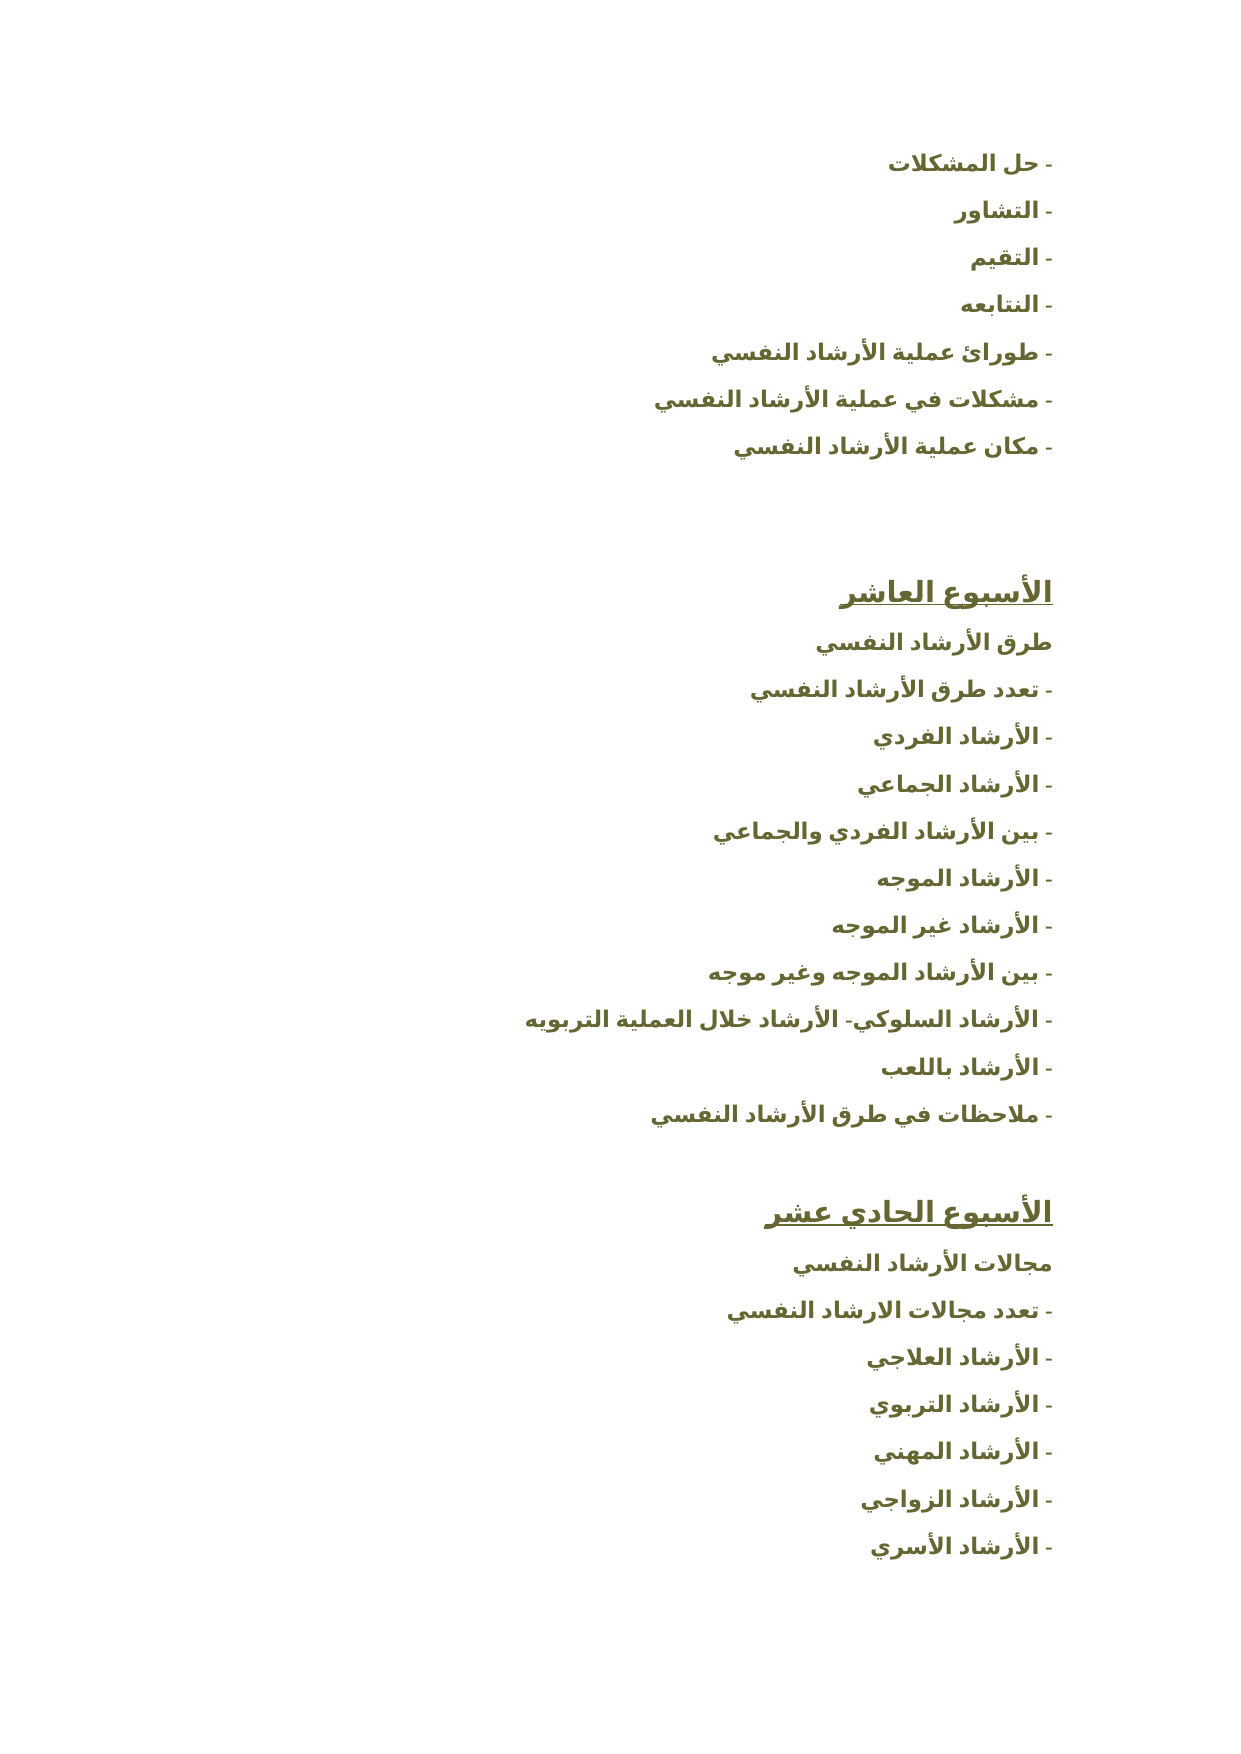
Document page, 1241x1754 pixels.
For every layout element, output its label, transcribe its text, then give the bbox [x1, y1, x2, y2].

text - النتابعه [187, 292, 1053, 318]
text - الأرشاد الموجه [187, 865, 1053, 891]
text - الأرشاد الأسري [187, 1533, 1053, 1559]
text - الأرشاد غير الموجه [187, 912, 1053, 938]
text - تعدد طرق الأرشاد النفسي [187, 676, 1053, 703]
text - تعدد مجالات الارشاد النفسي [187, 1297, 1053, 1323]
text - طورائ عملية الأرشاد النفسي [187, 339, 1053, 365]
text - الأرشاد العلاجي [187, 1344, 1053, 1370]
text - الأرشاد التربوي [187, 1391, 1053, 1418]
text - الأرشاد الزواجي [187, 1486, 1053, 1512]
text - التشاور [187, 197, 1053, 223]
text - حل المشكلات [187, 150, 1053, 176]
text - الأرشاد باللعب [187, 1054, 1053, 1080]
text - الأرشاد السلوكي- الأرشاد خلال العملية التربويه [187, 1007, 1053, 1033]
text - مشكلات في عملية الأرشاد النفسي [187, 386, 1053, 412]
text - بين الأرشاد الفردي والجماعي [187, 818, 1053, 844]
text - الأرشاد المهني [187, 1438, 1053, 1465]
text - ملاحظات في طرق الأرشاد النفسي [187, 1101, 1053, 1127]
text - الأرشاد الفردي [187, 723, 1053, 750]
text مجالات الأرشاد النفسي [187, 1250, 1053, 1276]
text - الأرشاد الجماعي [187, 771, 1053, 797]
text - التقيم [187, 244, 1053, 271]
text طرق الأرشاد النفسي [187, 629, 1053, 655]
text الأسبوع العاشر [187, 575, 1053, 608]
text - مكان عملية الأرشاد النفسي [187, 433, 1053, 459]
text الأسبوع الحادي عشر [187, 1195, 1053, 1229]
text - بين الأرشاد الموجه وغير موجه [187, 959, 1053, 986]
